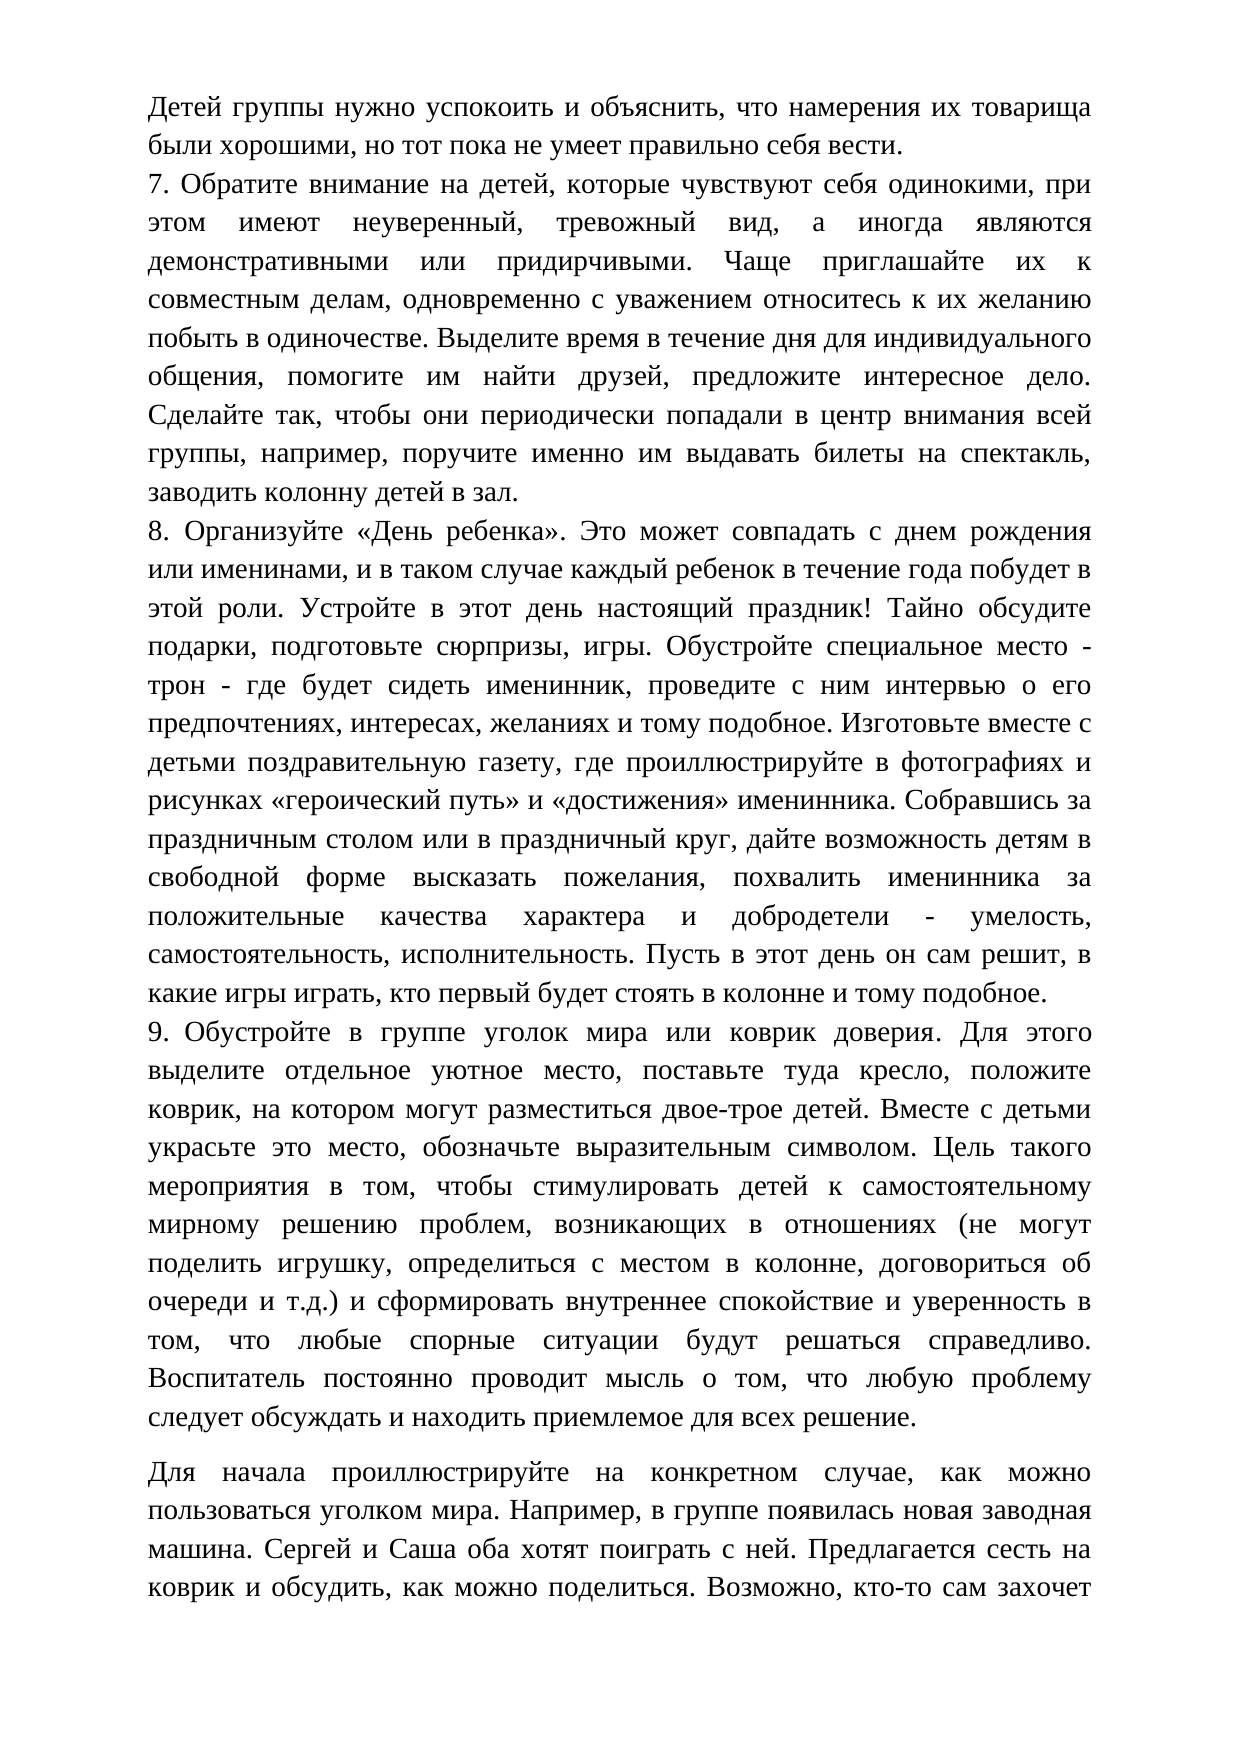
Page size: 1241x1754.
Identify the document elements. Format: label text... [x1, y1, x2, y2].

text 9. Обустройте в группе уголок мира или коврик доверия. Для этого выделите отдельное уютное место, поставьте туда кресло, положите коврик, на котором могут разместиться двое-трое детей. Вместе с детьми украсьте это место, обозначьте выразительным символом. Цель такого мероприятия в том, чтобы стимулировать детей к самостоятельному мирному решению проблем, возникающих в отношениях (не могут поделить игрушку, определиться с местом в колонне, договориться об очереди и т.д.) и сформировать внутреннее спокойствие и уверенность в том, что любые спорные ситуации будут решаться справедливо. Воспитатель постоянно проводит мысль о том, что любую проблему следует обсуждать и находить приемлемое для всех решение. [148, 1014, 1092, 1433]
text 8. Организуйте «День ребенка». Это может совпадать с днем рождения или именинами, и в таком случае каждый ребенок в течение года побудет в этой роли. Устройте в этот день настоящий праздник! Тайно обсудите подарки, подготовьте сюрпризы, игры. Обустройте специальное место - трон - где будет сидеть именинник, проведите с ним интервью о его предпочтениях, интересах, желаниях и тому подобное. Изготовьте вместе с детьми поздравительную газету, где проиллюстрируйте в фотографиях и рисунках «героический путь» и «достижения» именинника. Собравшись за праздничным столом или в праздничный круг, дайте возможность детям в свободной форме высказать пожелания, похвалить именинника за положительные качества характера и добродетели - умелость, самостоятельность, исполнительность. Пусть в этот день он сам решит, в какие игры играть, кто первый будет стоять в колонне и тому подобное. [148, 513, 1092, 1009]
text 7. Обратите внимание на детей, которые чувствуют себя одинокими, при этом имеют неуверенный, тревожный вид, а иногда являются демонстративными или придирчивыми. Чаще приглашайте их к совместным делам, одновременно с уважением относитесь к их желанию побыть в одиночестве. Выделите время в течение дня для индивидуального общения, помогите им найти друзей, предложите интересное дело. Сделайте так, чтобы они периодически попадали в центр внимания всей группы, например, поручите именно им выдавать билеты на спектакль, заводить колонну детей в зал. [148, 166, 1092, 508]
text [148, 1454, 1092, 1603]
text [148, 89, 1092, 161]
